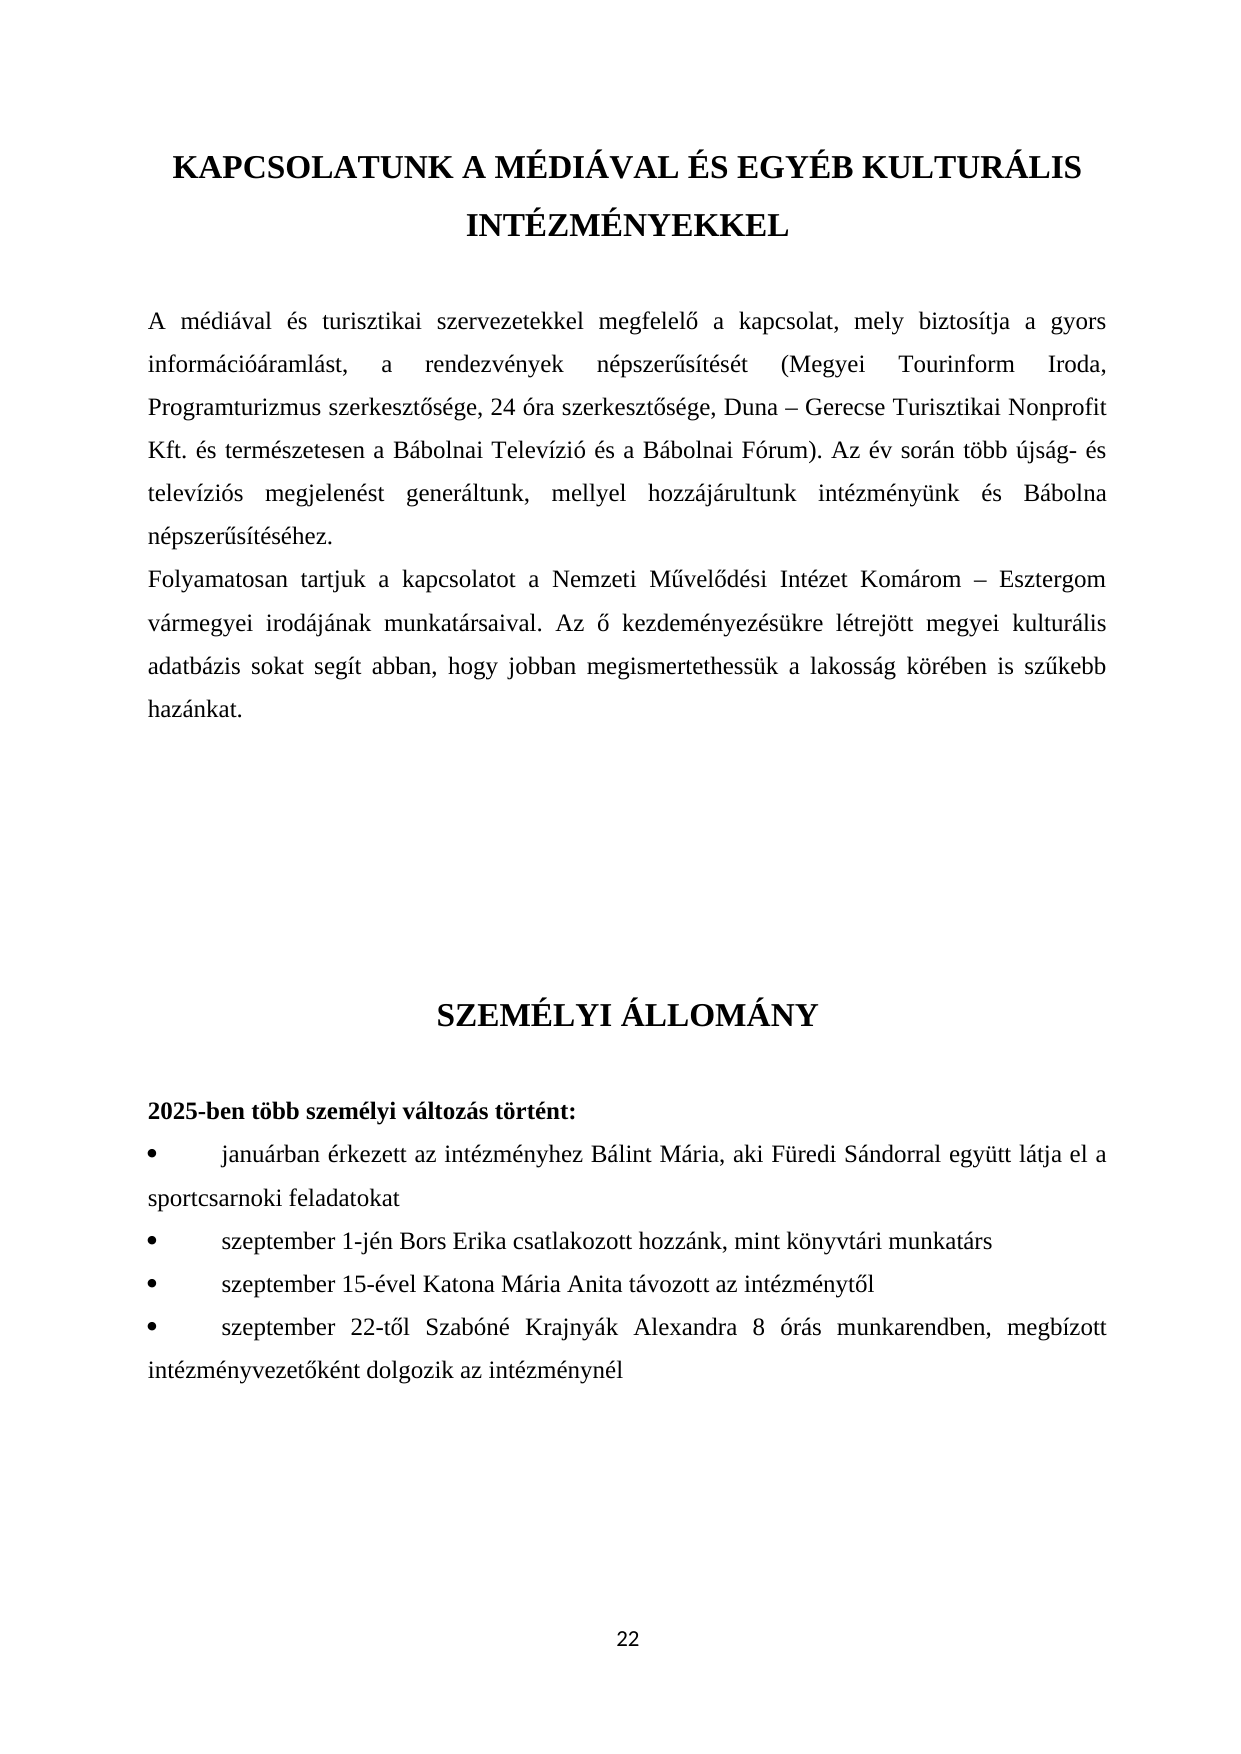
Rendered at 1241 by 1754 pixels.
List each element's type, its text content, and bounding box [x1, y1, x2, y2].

list januárban érkezett az intézményhez Bálint Mária, aki Füredi Sándorral együtt látja el a sportcsarnoki feladatokat [148, 1139, 1107, 1211]
text Folyamatosan tartjuk a kapcsolatot a Nemzeti Művelődési Intézet Komárom – Esztergom vármegyei irodájának munkatársaival. Az ő kezdeményezésükre létrejött megyei kulturális adatbázis sokat segít abban, hogy jobban megismertethessük a lakosság körében is szűkebb hazánkat. [148, 564, 1107, 723]
list szeptember 22-től Szabóné Krajnyák Alexandra 8 órás munkarendben, megbízott intézményvezetőként dolgozik az intézménynél [148, 1312, 1107, 1384]
list szeptember 1-jén Bors Erika csatlakozott hozzánk, mint könyvtári munkatárs [148, 1226, 1107, 1254]
list szeptember 15-ével Katona Mária Anita távozott az intézménytől [148, 1269, 1107, 1298]
text A médiával és turisztikai szervezetekkel megfelelő a kapcsolat, mely biztosítja a gyors információáramlást, a rendezvények népszerűsítését (Megyei Tourinform Iroda, Programturizmus szerkesztősége, 24 óra szerkesztősége, Duna – Gerecse Turisztikai Nonprofit Kft. és természetesen a Bábolnai Televízió és a Bábolnai Fórum). Az év során több újság- és televíziós megjelenést generáltunk, mellyel hozzájárultunk intézményünk és Bábolna népszerűsítéséhez. [148, 306, 1107, 550]
text KAPCSOLATUNK A MÉDIÁVAL ÉS EGYÉB KULTURÁLIS INTÉZMÉNYEKKEL [148, 148, 1107, 243]
text SZEMÉLYI ÁLLOMÁNY [148, 996, 1107, 1034]
text 2025-ben több személyi változás történt: [148, 1096, 1107, 1125]
